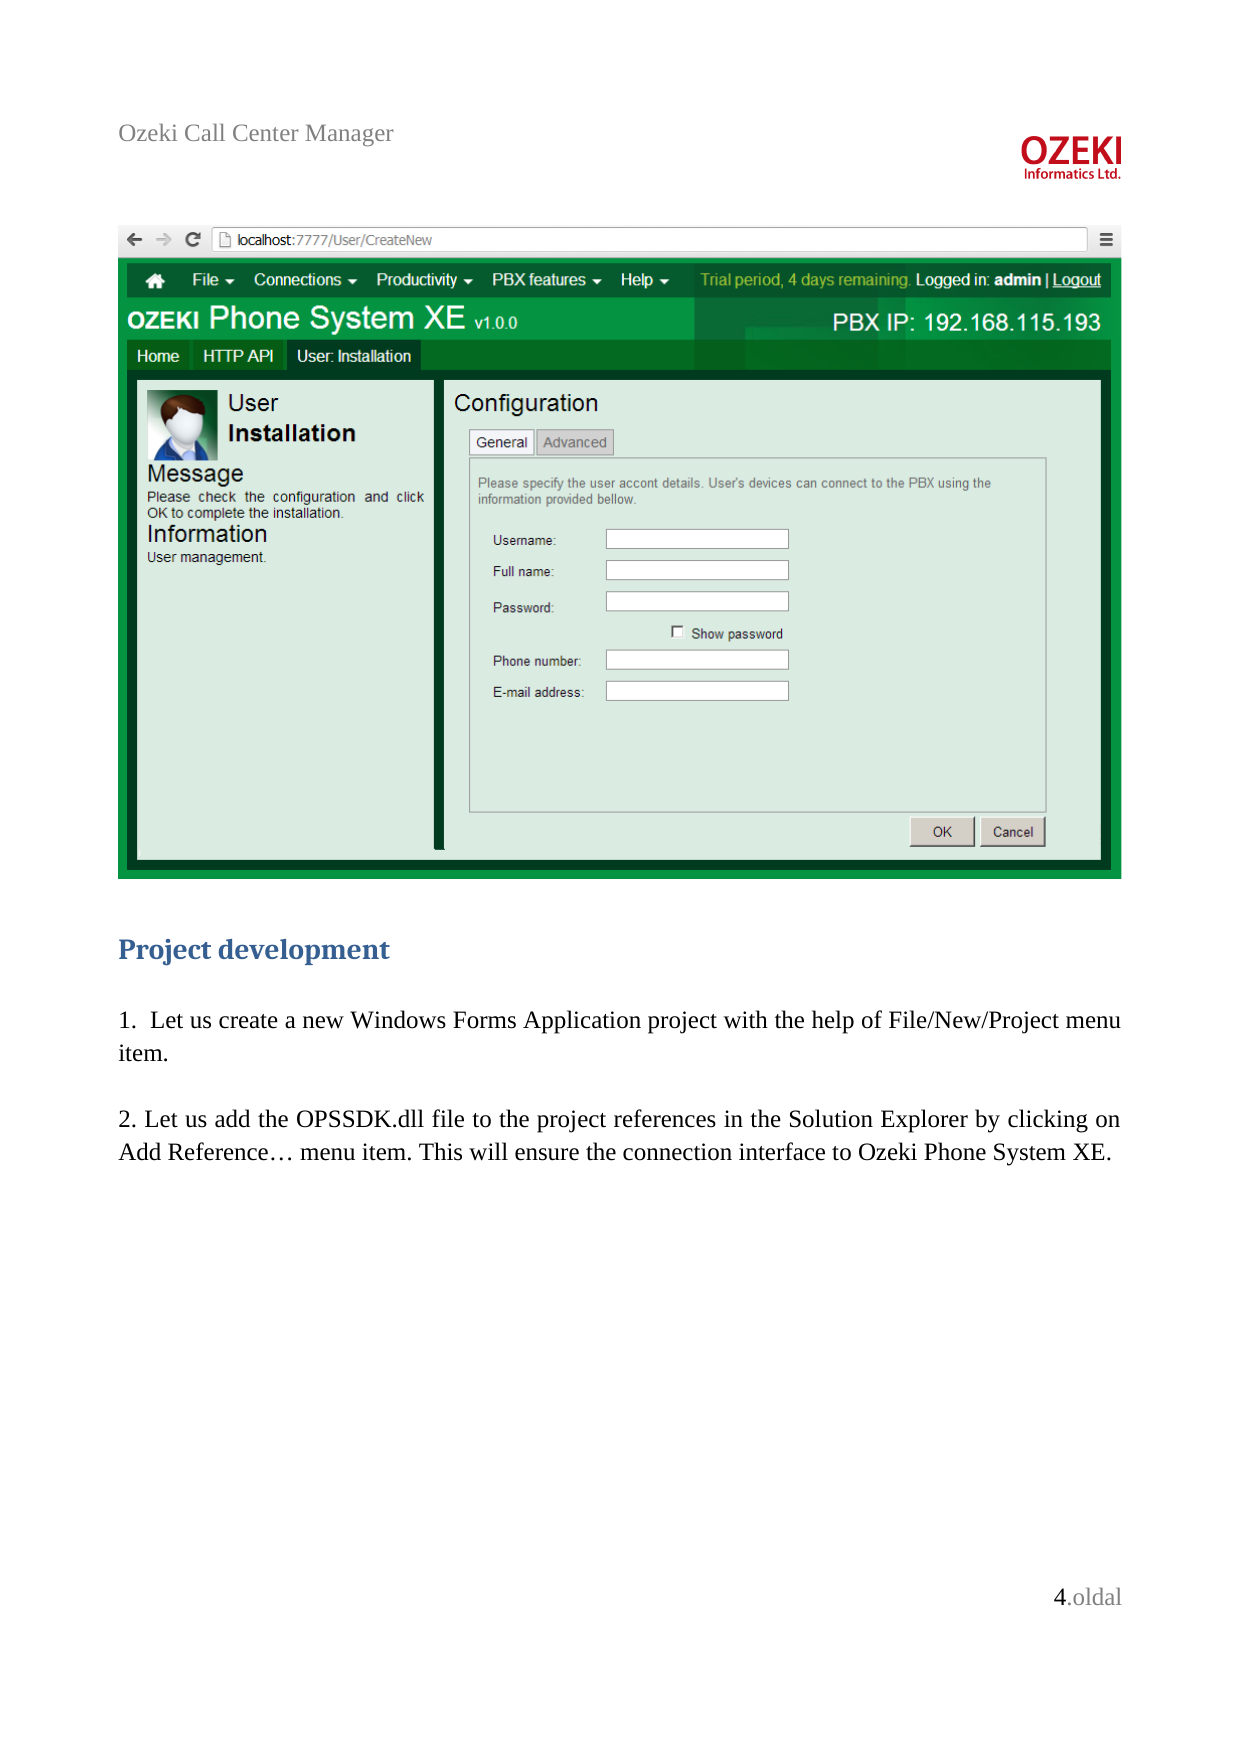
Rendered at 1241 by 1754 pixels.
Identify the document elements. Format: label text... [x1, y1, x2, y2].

text 2. Let us add the OPSSDK.dll file to the project references in the Solution Explorer by clicking on Add Reference… menu item. This will ensure the connection interface to Ozeki Phone System XE. [118, 1104, 1122, 1166]
picture [1020, 135, 1122, 181]
picture [118, 225, 1122, 879]
subtitle Project development [118, 933, 1122, 967]
text 1. Let us create a new Windows Forms Application project with the help of File/New/Project menu item. [118, 1005, 1122, 1067]
